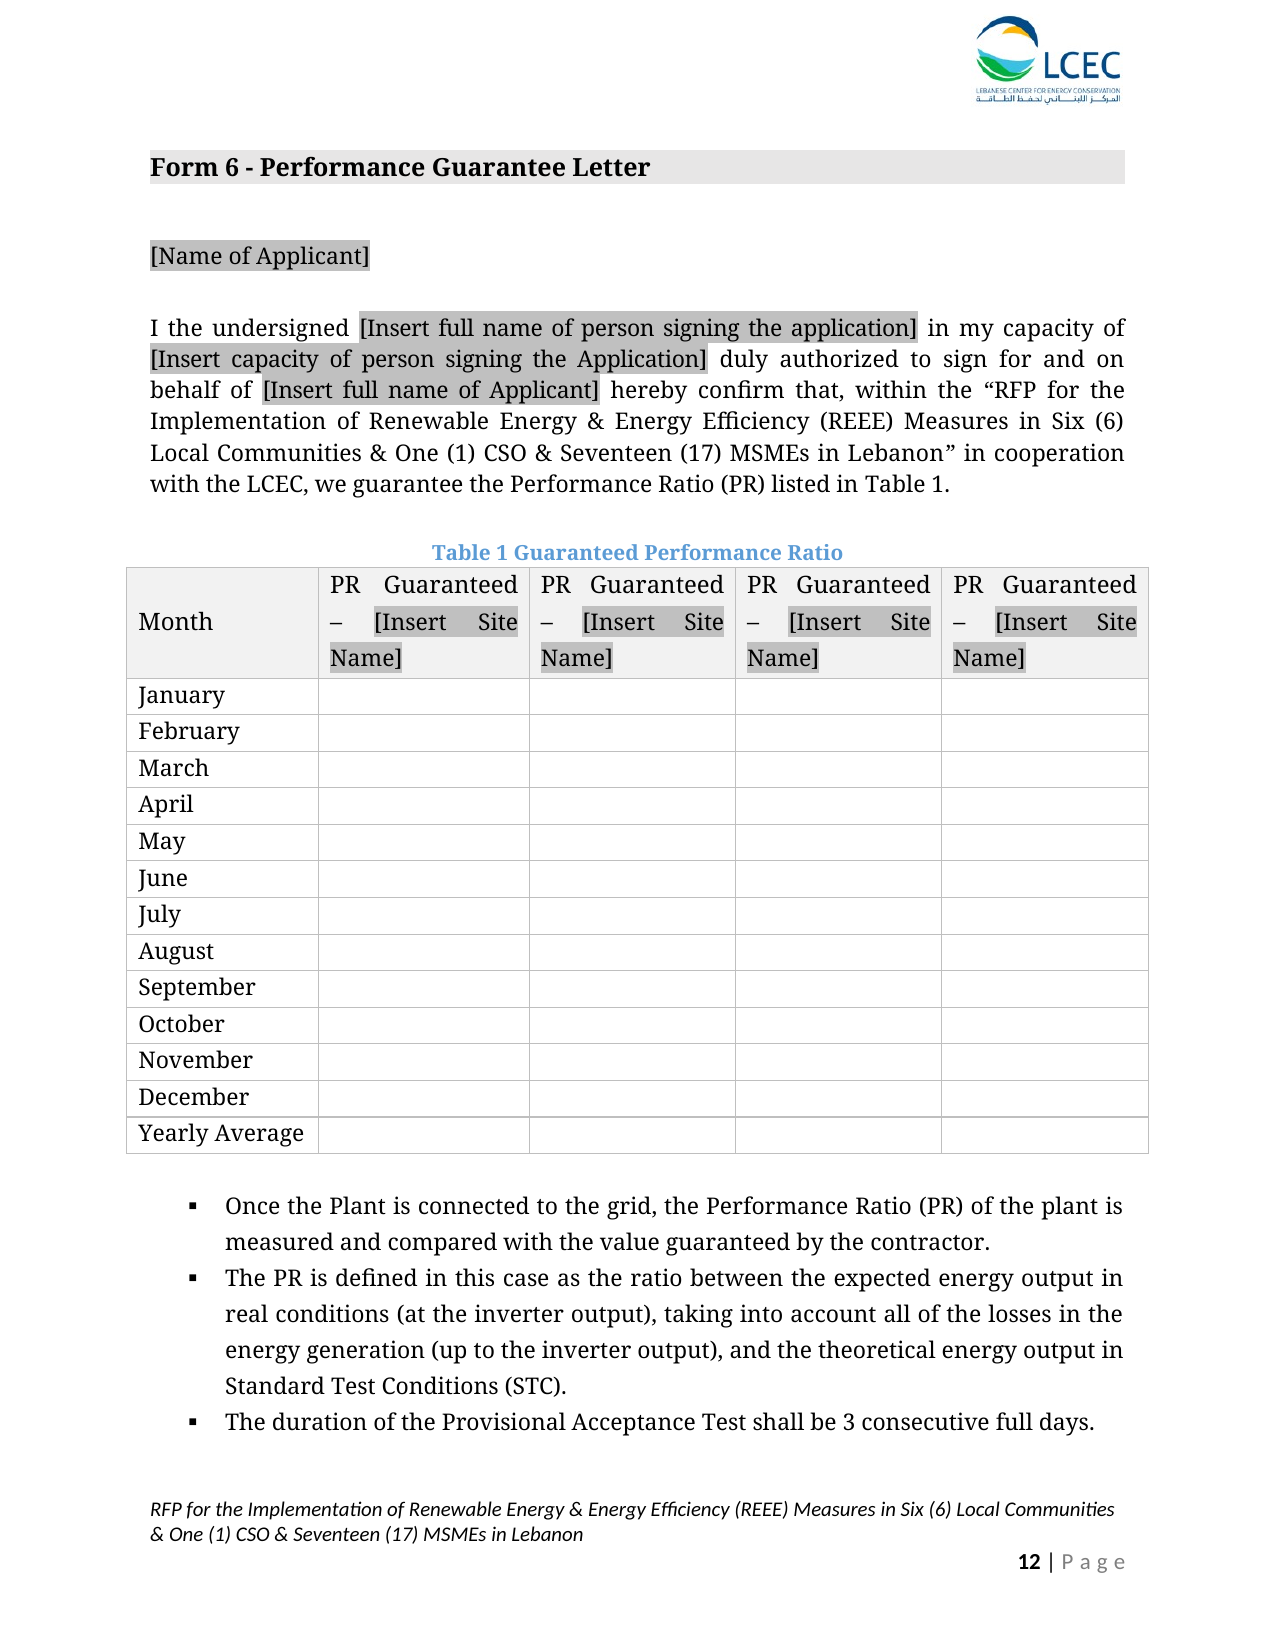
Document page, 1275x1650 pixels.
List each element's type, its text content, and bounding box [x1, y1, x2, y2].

table_cell [319, 935, 529, 970]
table_cell [736, 825, 941, 860]
table_cell December [127, 1081, 318, 1116]
table_cell [942, 679, 1148, 714]
table_cell [319, 679, 529, 714]
table_cell [319, 715, 529, 751]
table_cell [942, 825, 1148, 860]
table_cell [942, 861, 1148, 897]
table_cell April [127, 788, 318, 824]
table_cell [319, 1118, 529, 1153]
table_cell [530, 1081, 735, 1116]
table_cell [530, 935, 735, 970]
table_cell [530, 898, 735, 933]
table_cell [942, 752, 1148, 787]
list The PR is defined in this case as the ratio between the expected energy output in real conditions (at the inverter output), taking into account all of the losses in the energy generation (up to the inverter output), and the theoretical energy output in Standard Test Conditions (STC). [187, 1262, 1125, 1401]
table_cell [736, 752, 941, 787]
table_header PR Guaranteed – [Insert Site Name] [319, 568, 529, 678]
table_cell [319, 1044, 529, 1080]
table_cell [736, 1008, 941, 1043]
table_cell Yearly Average [127, 1118, 318, 1153]
table_cell [530, 861, 735, 897]
table_cell [736, 1081, 941, 1116]
table_cell September [127, 971, 318, 1007]
table_cell [942, 1008, 1148, 1043]
table_cell [942, 1081, 1148, 1116]
table_cell [319, 788, 529, 824]
table_cell June [127, 861, 318, 897]
table_cell May [127, 825, 318, 860]
table_cell February [127, 715, 318, 751]
table_cell [736, 861, 941, 897]
table_cell [319, 971, 529, 1007]
table_cell [319, 861, 529, 897]
table_cell [736, 898, 941, 933]
table_cell [942, 788, 1148, 824]
table_cell [530, 1044, 735, 1080]
table_cell [736, 679, 941, 714]
table_cell [942, 935, 1148, 970]
table_cell [736, 715, 941, 751]
table_cell [530, 788, 735, 824]
table_header Month [127, 568, 318, 678]
table_cell November [127, 1044, 318, 1080]
table_header PR Guaranteed – [Insert Site Name] [736, 568, 941, 678]
picture [970, 14, 1123, 110]
table_cell [736, 1118, 941, 1153]
text [Name of Applicant] [150, 239, 1125, 271]
table_cell [942, 715, 1148, 751]
table_cell [530, 679, 735, 714]
table_cell January [127, 679, 318, 714]
table_cell [942, 1044, 1148, 1080]
subtitle Form 6 - Performance Guarantee Letter [150, 150, 1125, 184]
table_cell March [127, 752, 318, 787]
table_cell [942, 1118, 1148, 1153]
table_cell [530, 715, 735, 751]
table_cell [530, 1118, 735, 1153]
table_cell [736, 788, 941, 824]
table_cell [736, 971, 941, 1007]
table_cell [942, 898, 1148, 933]
table_cell [319, 898, 529, 933]
list Once the Plant is connected to the grid, the Performance Ratio (PR) of the plant is measured and compared with the value guaranteed by the contractor. [187, 1190, 1125, 1257]
table_cell [319, 1008, 529, 1043]
table_cell [530, 752, 735, 787]
table_header PR Guaranteed – [Insert Site Name] [530, 568, 735, 678]
table_cell October [127, 1008, 318, 1043]
table_cell July [127, 898, 318, 933]
list The duration of the Provisional Acceptance Test shall be 3 consecutive full days. [187, 1406, 1125, 1437]
table_cell August [127, 935, 318, 970]
table_cell [942, 971, 1148, 1007]
table_cell [736, 935, 941, 970]
table_cell [319, 752, 529, 787]
table_cell [530, 825, 735, 860]
table_header PR Guaranteed – [Insert Site Name] [942, 568, 1148, 678]
table_cell [530, 971, 735, 1007]
table_cell [319, 1081, 529, 1116]
table_cell [530, 1008, 735, 1043]
table_cell [319, 825, 529, 860]
table_cell [736, 1044, 941, 1080]
